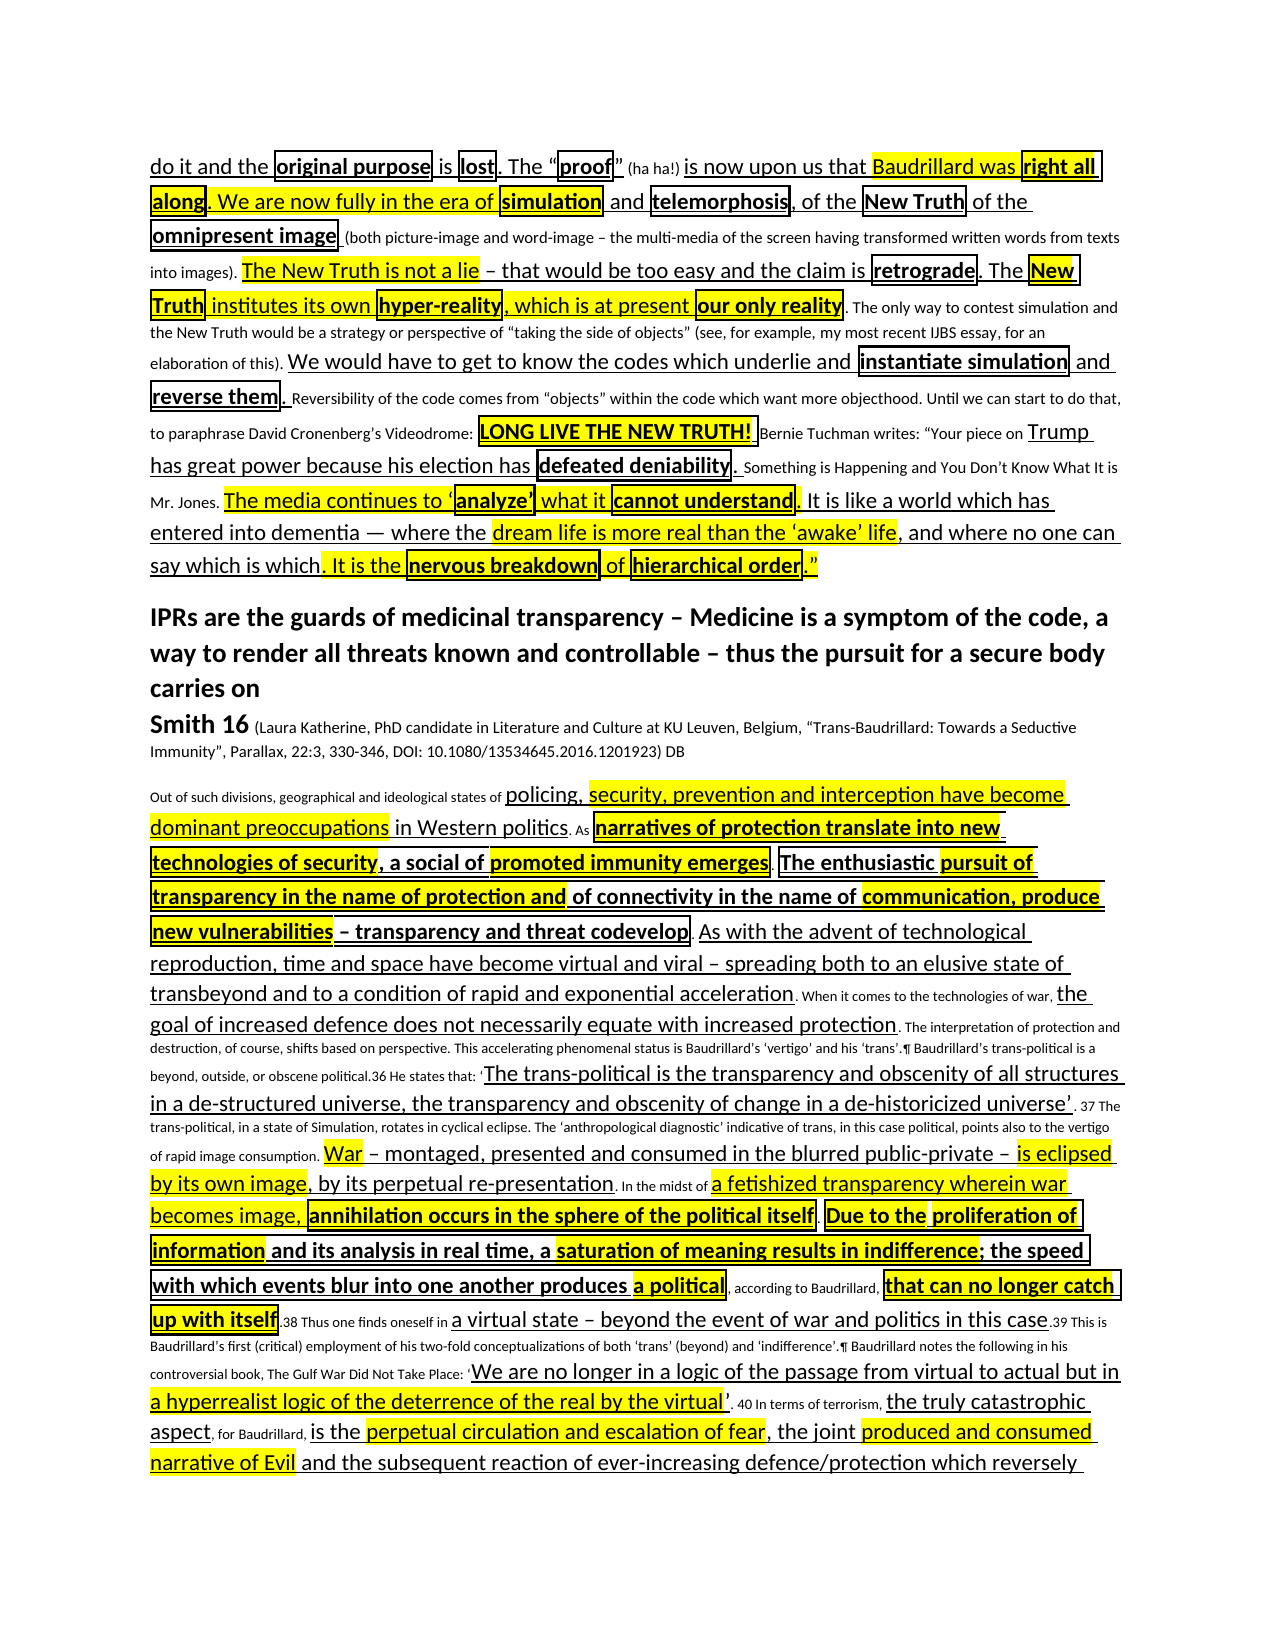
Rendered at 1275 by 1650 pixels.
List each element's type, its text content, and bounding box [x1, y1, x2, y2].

text Smith 16 (Laura Katherine, PhD candidate in Literature and Culture at KU Leuven, Belgium, “Trans-Baudrillard: Towards a Seductive Immunity”, Parallax, 22:3, 330-346, DOI: 10.1080/13534645.2016.1201923) DB [150, 707, 1125, 762]
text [150, 150, 1125, 581]
subtitle IPRs are the guards of medicinal transparency – Medicine is a symptom of the code, a way to render all threats known and controllable – thus the pursuit for a secure body carries on [150, 600, 1125, 704]
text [150, 780, 1125, 1476]
